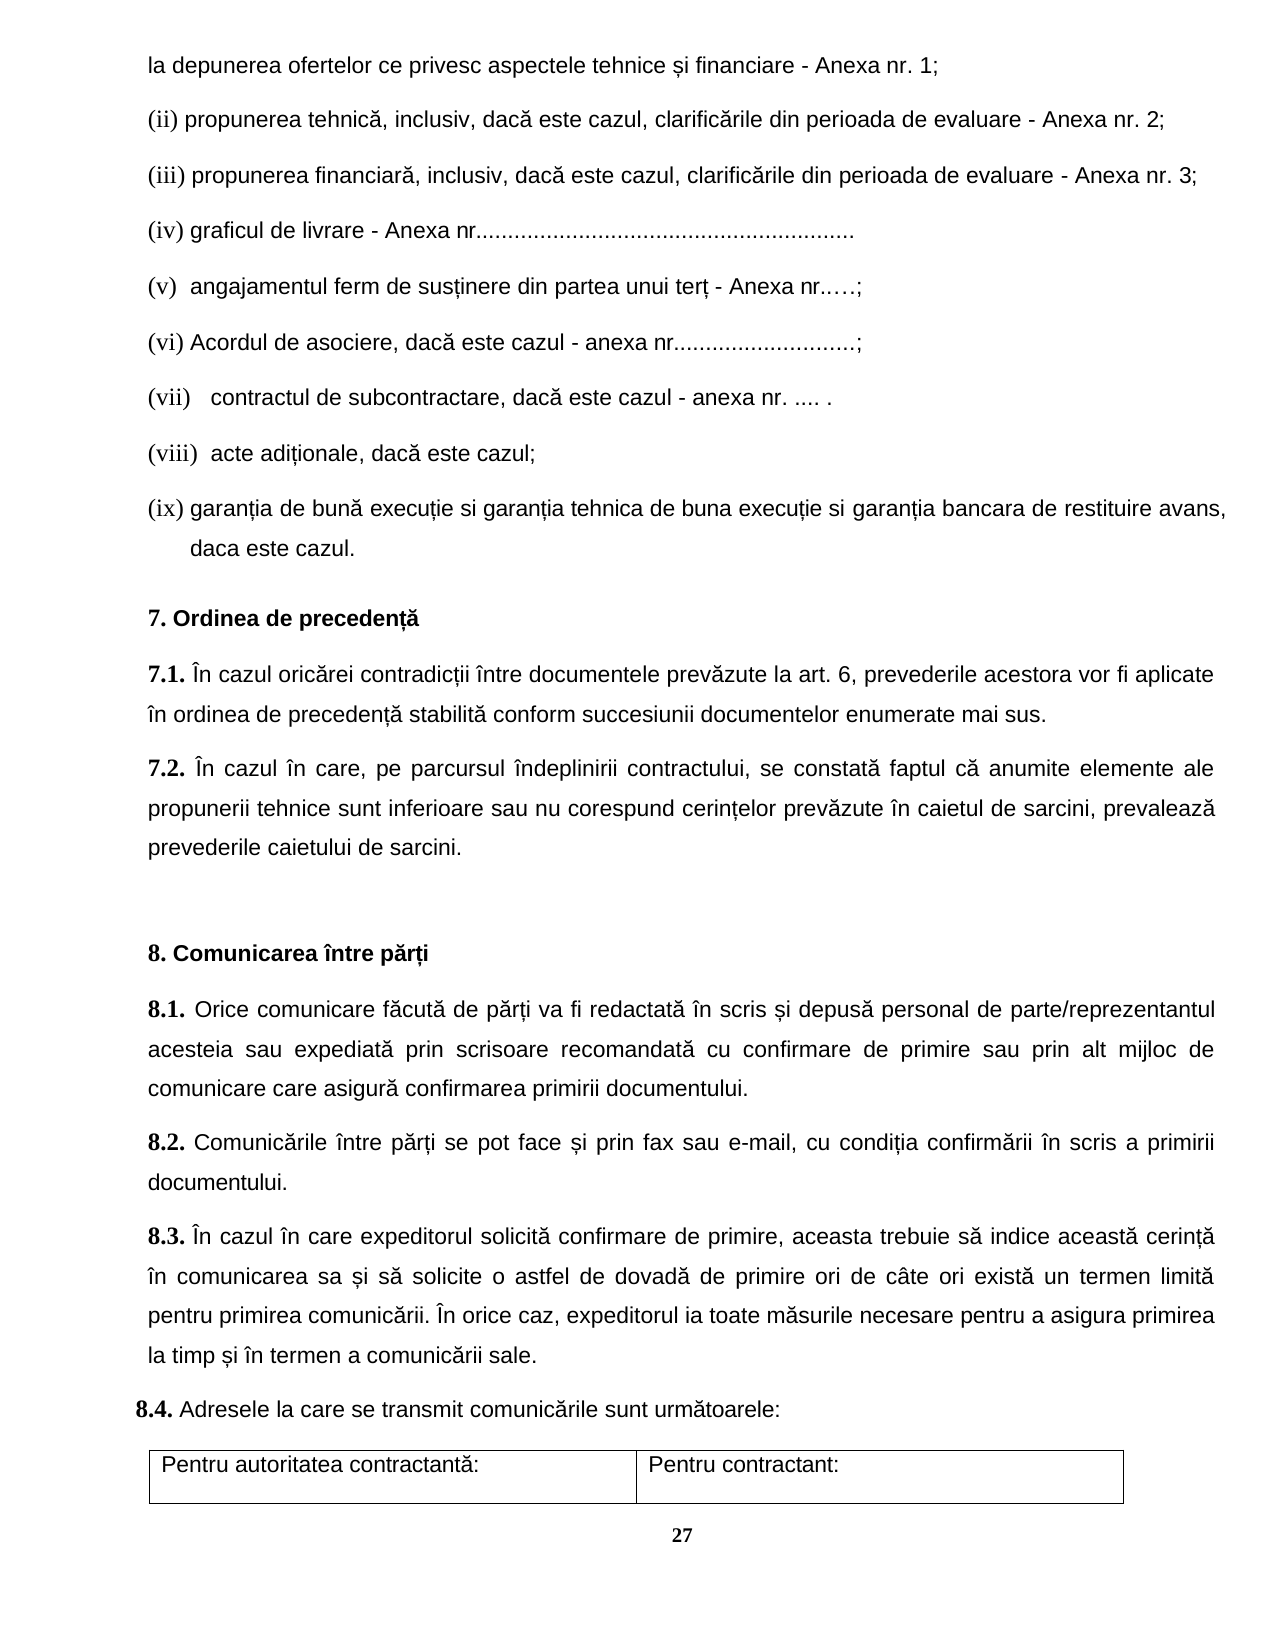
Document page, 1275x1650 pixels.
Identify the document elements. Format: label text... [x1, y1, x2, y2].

list acte adiționale, dacă este cazul; [148, 438, 1227, 467]
list garanția de bună execuție si garanția tehnica de buna execuție si garanția bancara de restituire avans, daca este cazul. [148, 493, 1227, 562]
list Adresele la care se transmit comunicările sunt următoarele: [135, 1394, 1227, 1423]
list În cazul oricărei contradicții între documentele prevăzute la art. 6, prevederile acestora vor fi aplicate în ordinea de precedență stabilită conform succesiunii documentelor enumerate mai sus. [148, 659, 1216, 727]
table_header Pentru contractant: [637, 1451, 1123, 1503]
list În cazul în care, pe parcursul îndeplinirii contractului, se constată faptul că anumite elemente ale propunerii tehnice sunt inferioare sau nu corespund cerințelor prevăzute în caietul de sarcini, prevalează prevederile caietului de sarcini. [148, 753, 1216, 861]
list angajamentul ferm de susținere din partea unui terț - Anexa nr. ; [148, 271, 1227, 300]
table_header Pentru autoritatea contractantă: [150, 1451, 636, 1503]
list graficul de livrare - Anexa nr. [148, 215, 1227, 244]
list contractul de subcontractare, dacă este cazul - anexa nr. .... . [148, 382, 1227, 411]
list Comunicările între părți se pot face și prin fax sau e-mail, cu condiția confirmării în scris a primirii documentului. [148, 1127, 1216, 1196]
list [148, 52, 1216, 78]
list Acordul de asociere, dacă este cazul - anexa nr. ; [148, 327, 1227, 355]
subtitle Ordinea de precedență [148, 603, 1227, 632]
list În cazul în care expeditorul solicită confirmare de primire, aceasta trebuie să indice această cerință în comunicarea sa și să solicite o astfel de dovadă de primire ori de câte ori există un termen limită pentru primirea comunicării. În orice caz, expeditorul ia toate măsurile necesare pentru a asigura primirea la timp și în termen a comunicării sale. [148, 1221, 1216, 1368]
list propunerea financiară, inclusiv, dacă este cazul, clarificările din perioada de evaluare - Anexa nr. 3; [148, 160, 1227, 188]
subtitle Comunicarea între părți [148, 938, 1227, 967]
list Orice comunicare făcută de părți va fi redactată în scris și depusă personal de parte/reprezentantul acesteia sau expediată prin scrisoare recomandată cu confirmare de primire sau prin alt mijloc de comunicare care asigură confirmarea primirii documentului. [148, 994, 1216, 1102]
list propunerea tehnică, inclusiv, dacă este cazul, clarificările din perioada de evaluare - Anexa nr. 2; [148, 104, 1227, 133]
